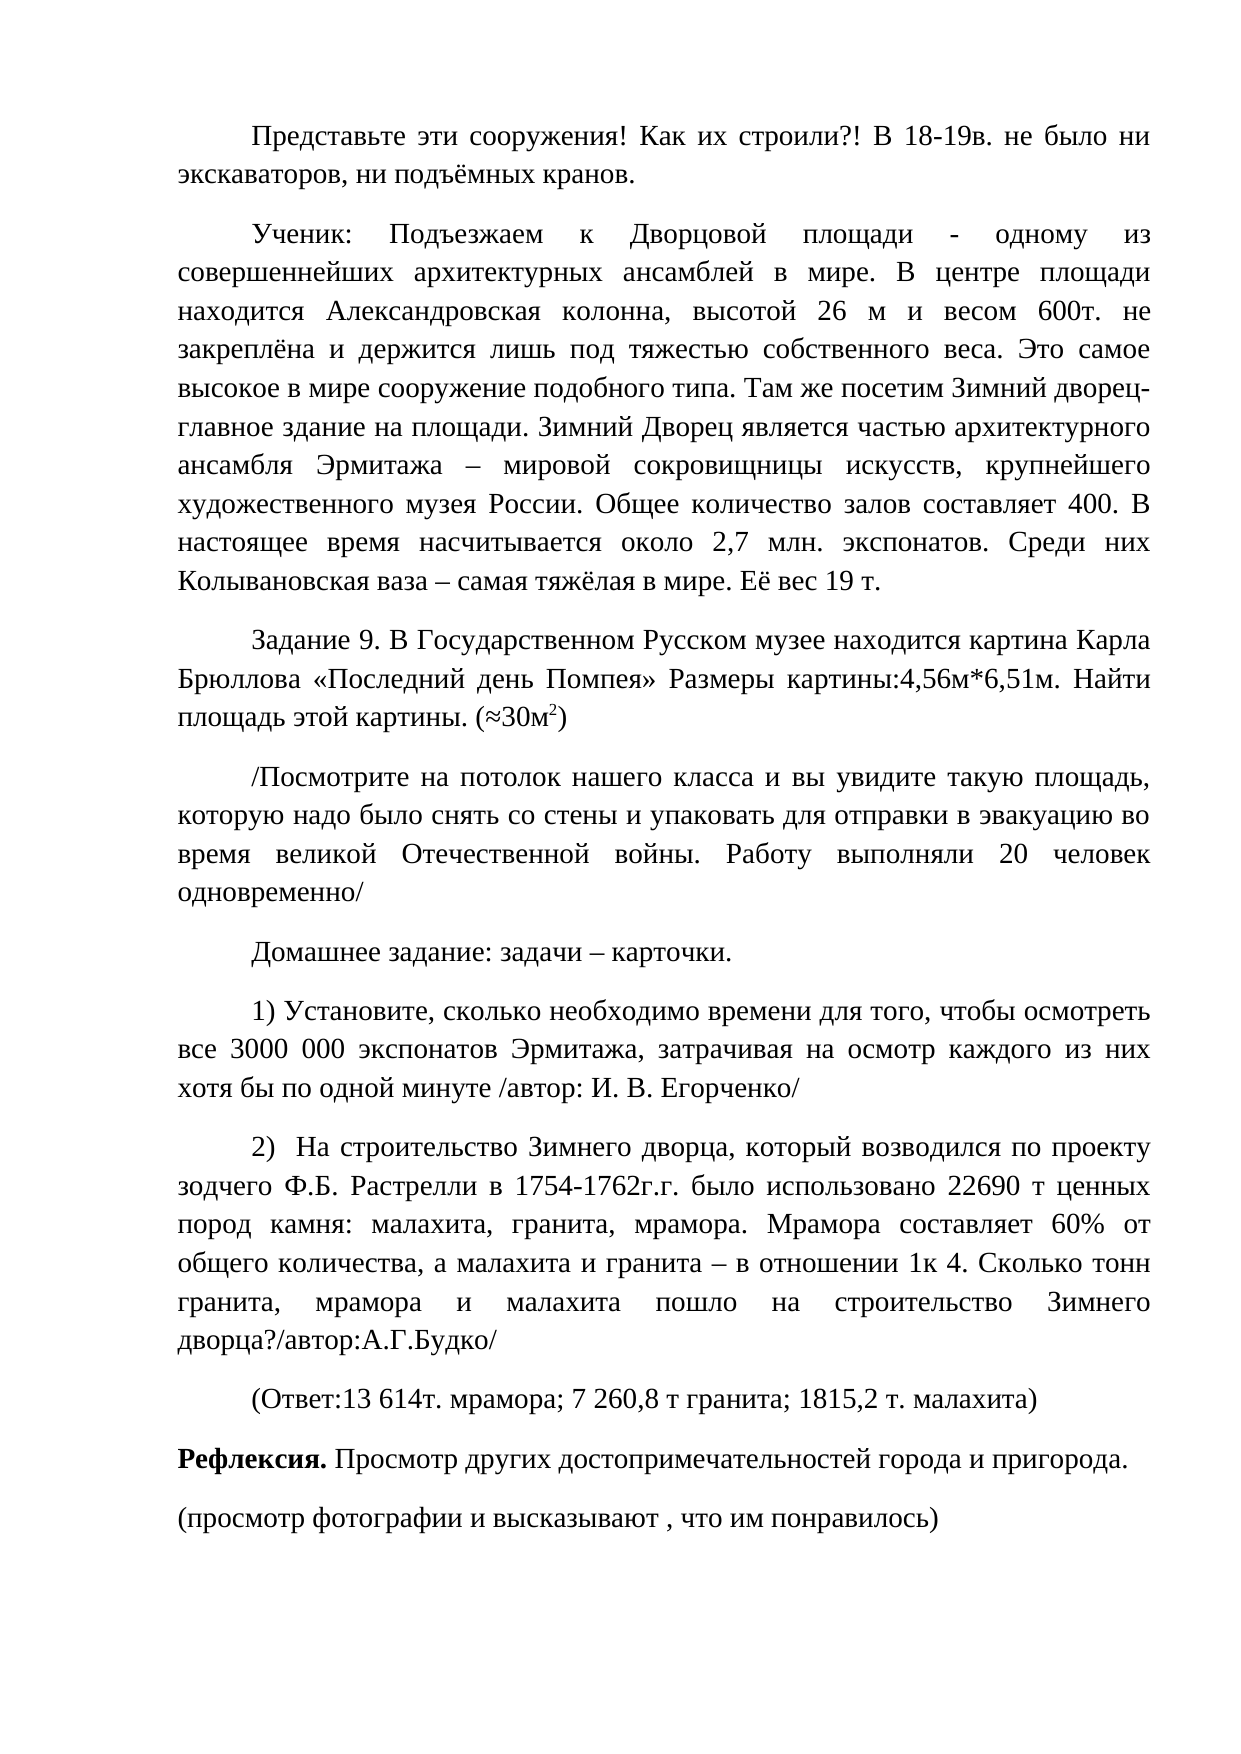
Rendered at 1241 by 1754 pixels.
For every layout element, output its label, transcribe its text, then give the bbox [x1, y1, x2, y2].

text Представьте эти сооружения! Как их строили?! В 18-19в. не было ни экскаваторов, ни подъёмных кранов. [177, 118, 1152, 190]
text Домашнее задание: задачи – карточки. [177, 934, 1152, 967]
text Рефлексия. Просмотр других достопримечательностей города и пригорода. [177, 1441, 1152, 1474]
text (просмотр фотографии и высказывают , что им понравилось) [177, 1500, 1152, 1534]
text 2) На строительство Зимнего дворца, который возводился по проекту зодчего Ф.Б. Растрелли в 1754-1762г.г. было использовано 22690 т ценных пород камня: малахита, гранита, мрамора. Мрамора составляет 60% от общего количества, а малахита и гранита – в отношении 1к 4. Сколько тонн гранита, мрамора и малахита пошло на строительство Зимнего дворца?/автор:А.Г.Будко/ [177, 1129, 1152, 1356]
text 1) Установите, сколько необходимо времени для того, чтобы осмотреть все 3000 000 экспонатов Эрмитажа, затрачивая на осмотр каждого из них хотя бы по одной минуте /автор: И. В. Егорченко/ [177, 993, 1152, 1104]
text (Ответ:13 614т. мрамора; 7 260,8 т гранита; 1815,2 т. малахита) [177, 1382, 1152, 1415]
text Задание 9. В Государственном Русском музее находится картина Карла Брюллова «Последний день Помпея» Размеры картины:4,56м*6,51м. Найти площадь этой картины. (≈30м2) [177, 622, 1152, 733]
text /Посмотрите на потолок нашего класса и вы увидите такую площадь, которую надо было снять со стены и упаковать для отправки в эвакуацию во время великой Отечественной войны. Работу выполняли 20 человек одновременно/ [177, 759, 1152, 908]
text Ученик: Подъезжаем к Дворцовой площади - одному из совершеннейших архитектурных ансамблей в мире. В центре площади находится Александровская колонна, высотой 26 м и весом 600т. не закреплёна и держится лишь под тяжестью собственного веса. Это самое высокое в мире сооружение подобного типа. Там же посетим Зимний дворец- главное здание на площади. Зимний Дворец является частью архитектурного ансамбля Эрмитажа – мировой сокровищницы искусств, крупнейшего художественного музея России. Общее количество залов составляет 400. В настоящее время насчитывается около 2,7 млн. экспонатов. Среди них Колывановская ваза – самая тяжёлая в мире. Её вес 19 т. [177, 216, 1152, 596]
